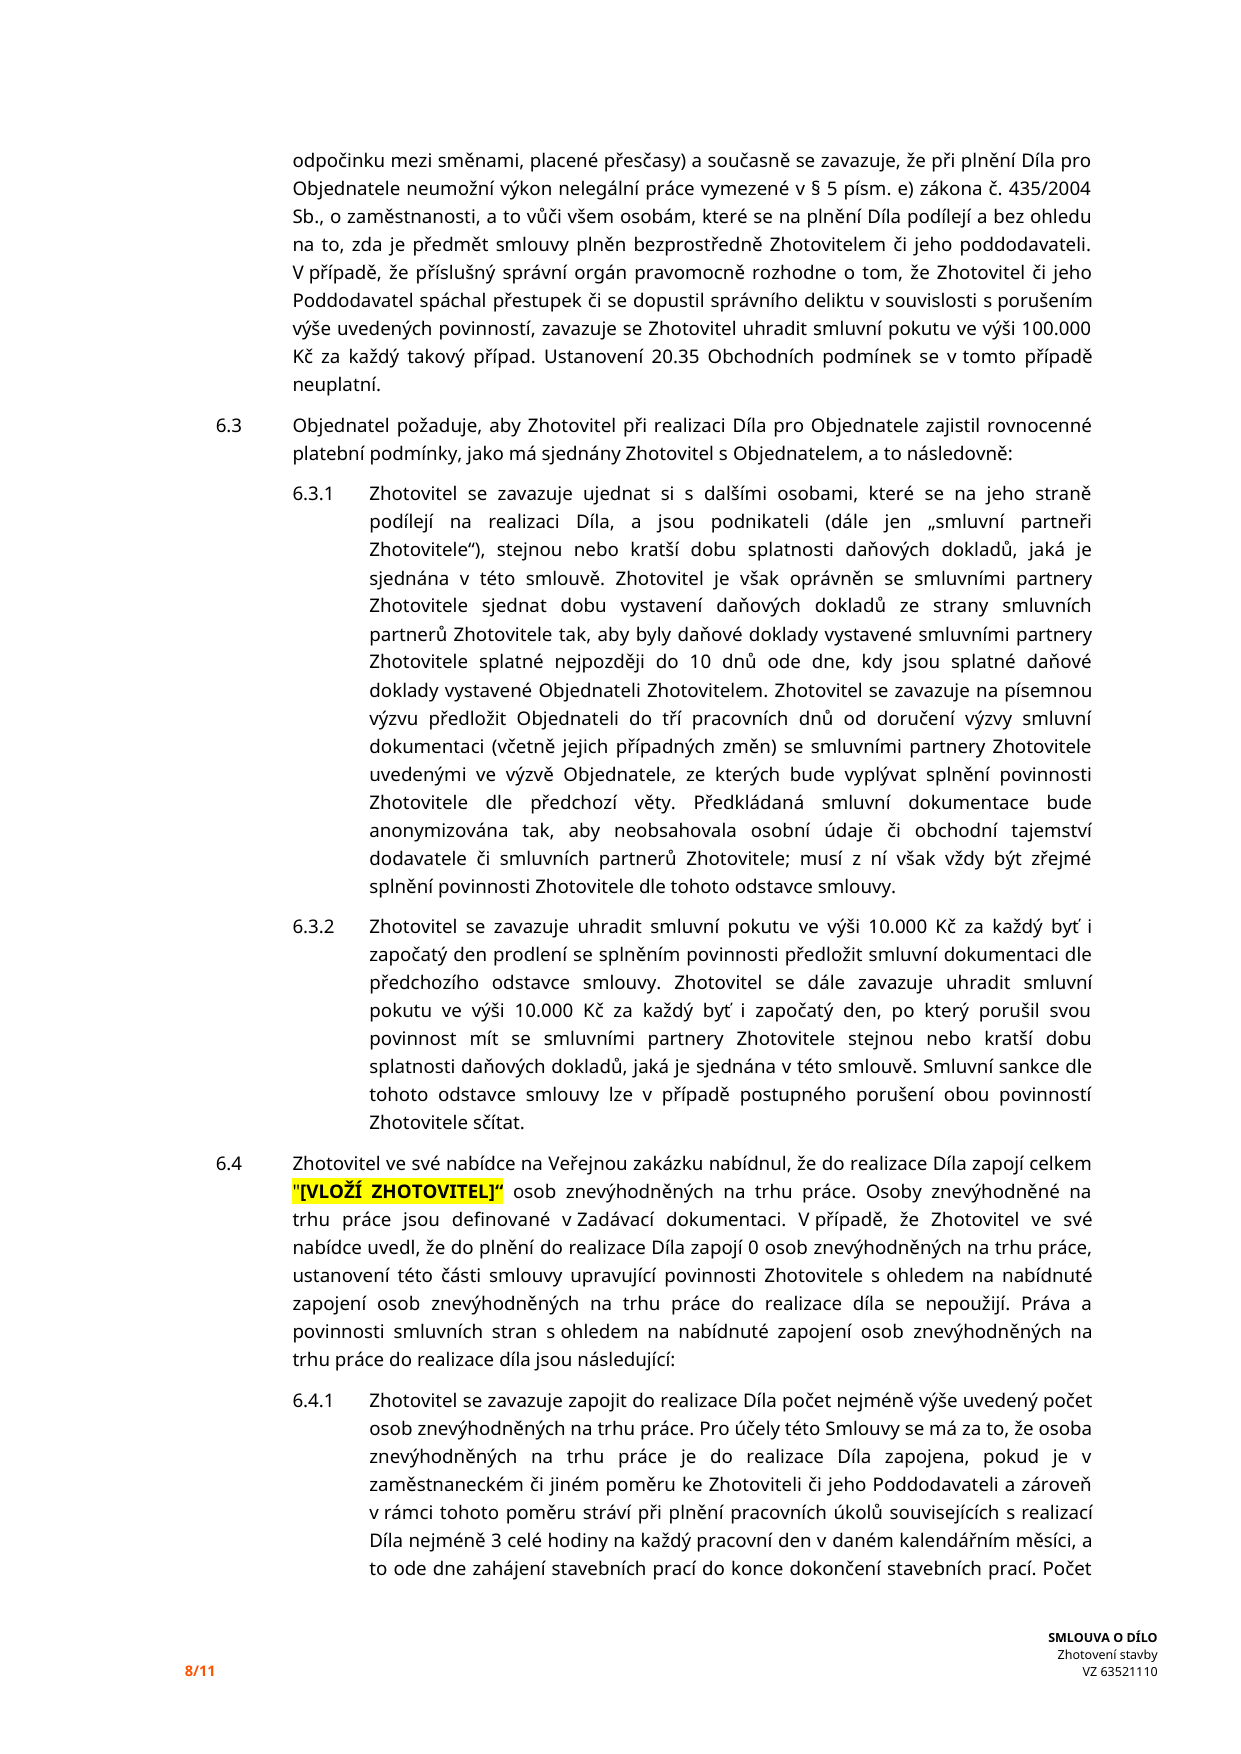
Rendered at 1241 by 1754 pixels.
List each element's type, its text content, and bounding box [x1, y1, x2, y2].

text Zhotovitel se zavazuje uhradit smluvní pokutu ve výši 10.000 Kč za každý byť i započatý den prodlení se splněním povinnosti předložit smluvní dokumentaci dle předchozího odstavce smlouvy. Zhotovitel se dále zavazuje uhradit smluvní pokutu ve výši 10.000 Kč za každý byť i započatý den, po který porušil svou povinnost mít se smluvními partnery Zhotovitele stejnou nebo kratší dobu splatnosti daňových dokladů, jaká je sjednána v této smlouvě. Smluvní sankce dle tohoto odstavce smlouvy lze v případě postupného porušení obou povinností Zhotovitele sčítat. [292, 913, 1093, 1135]
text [216, 147, 1093, 397]
text Zhotovitel ve své nabídce na Veřejnou zakázku nabídnul, že do realizace Díla zapojí celkem "[VLOŽÍ ZHOTOVITEL]“ osob znevýhodněných na trhu práce. Osoby znevýhodněné na trhu práce jsou definované v Zadávací dokumentaci. V případě, že Zhotovitel ve své nabídce uvedl, že do plnění do realizace Díla zapojí 0 osob znevýhodněných na trhu práce, ustanovení této části smlouvy upravující povinnosti Zhotovitele s ohledem na nabídnuté zapojení osob znevýhodněných na trhu práce do realizace díla se nepoužijí. Práva a povinnosti smluvních stran s ohledem na nabídnuté zapojení osob znevýhodněných na trhu práce do realizace díla jsou následující: [216, 1150, 1093, 1372]
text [292, 1387, 1093, 1581]
text Objednatel požaduje, aby Zhotovitel při realizaci Díla pro Objednatele zajistil rovnocenné platební podmínky, jako má sjednány Zhotovitel s Objednatelem, a to následovně: [216, 412, 1093, 466]
text Zhotovitel se zavazuje ujednat si s dalšími osobami, které se na jeho straně podílejí na realizaci Díla, a jsou podnikateli (dále jen „smluvní partneři Zhotovitele“), stejnou nebo kratší dobu splatnosti daňových dokladů, jaká je sjednána v této smlouvě. Zhotovitel je však oprávněn se smluvními partnery Zhotovitele sjednat dobu vystavení daňových dokladů ze strany smluvních partnerů Zhotovitele tak, aby byly daňové doklady vystavené smluvními partnery Zhotovitele splatné nejpozději do 10 dnů ode dne, kdy jsou splatné daňové doklady vystavené Objednateli Zhotovitelem. Zhotovitel se zavazuje na písemnou výzvu předložit Objednateli do tří pracovních dnů od doručení výzvy smluvní dokumentaci (včetně jejich případných změn) se smluvními partnery Zhotovitele uvedenými ve výzvě Objednatele, ze kterých bude vyplývat splnění povinnosti Zhotovitele dle předchozí věty. Předkládaná smluvní dokumentace bude anonymizována tak, aby neobsahovala osobní údaje či obchodní tajemství dodavatele či smluvních partnerů Zhotovitele; musí z ní však vždy být zřejmé splnění povinnosti Zhotovitele dle tohoto odstavce smlouvy. [292, 481, 1093, 898]
